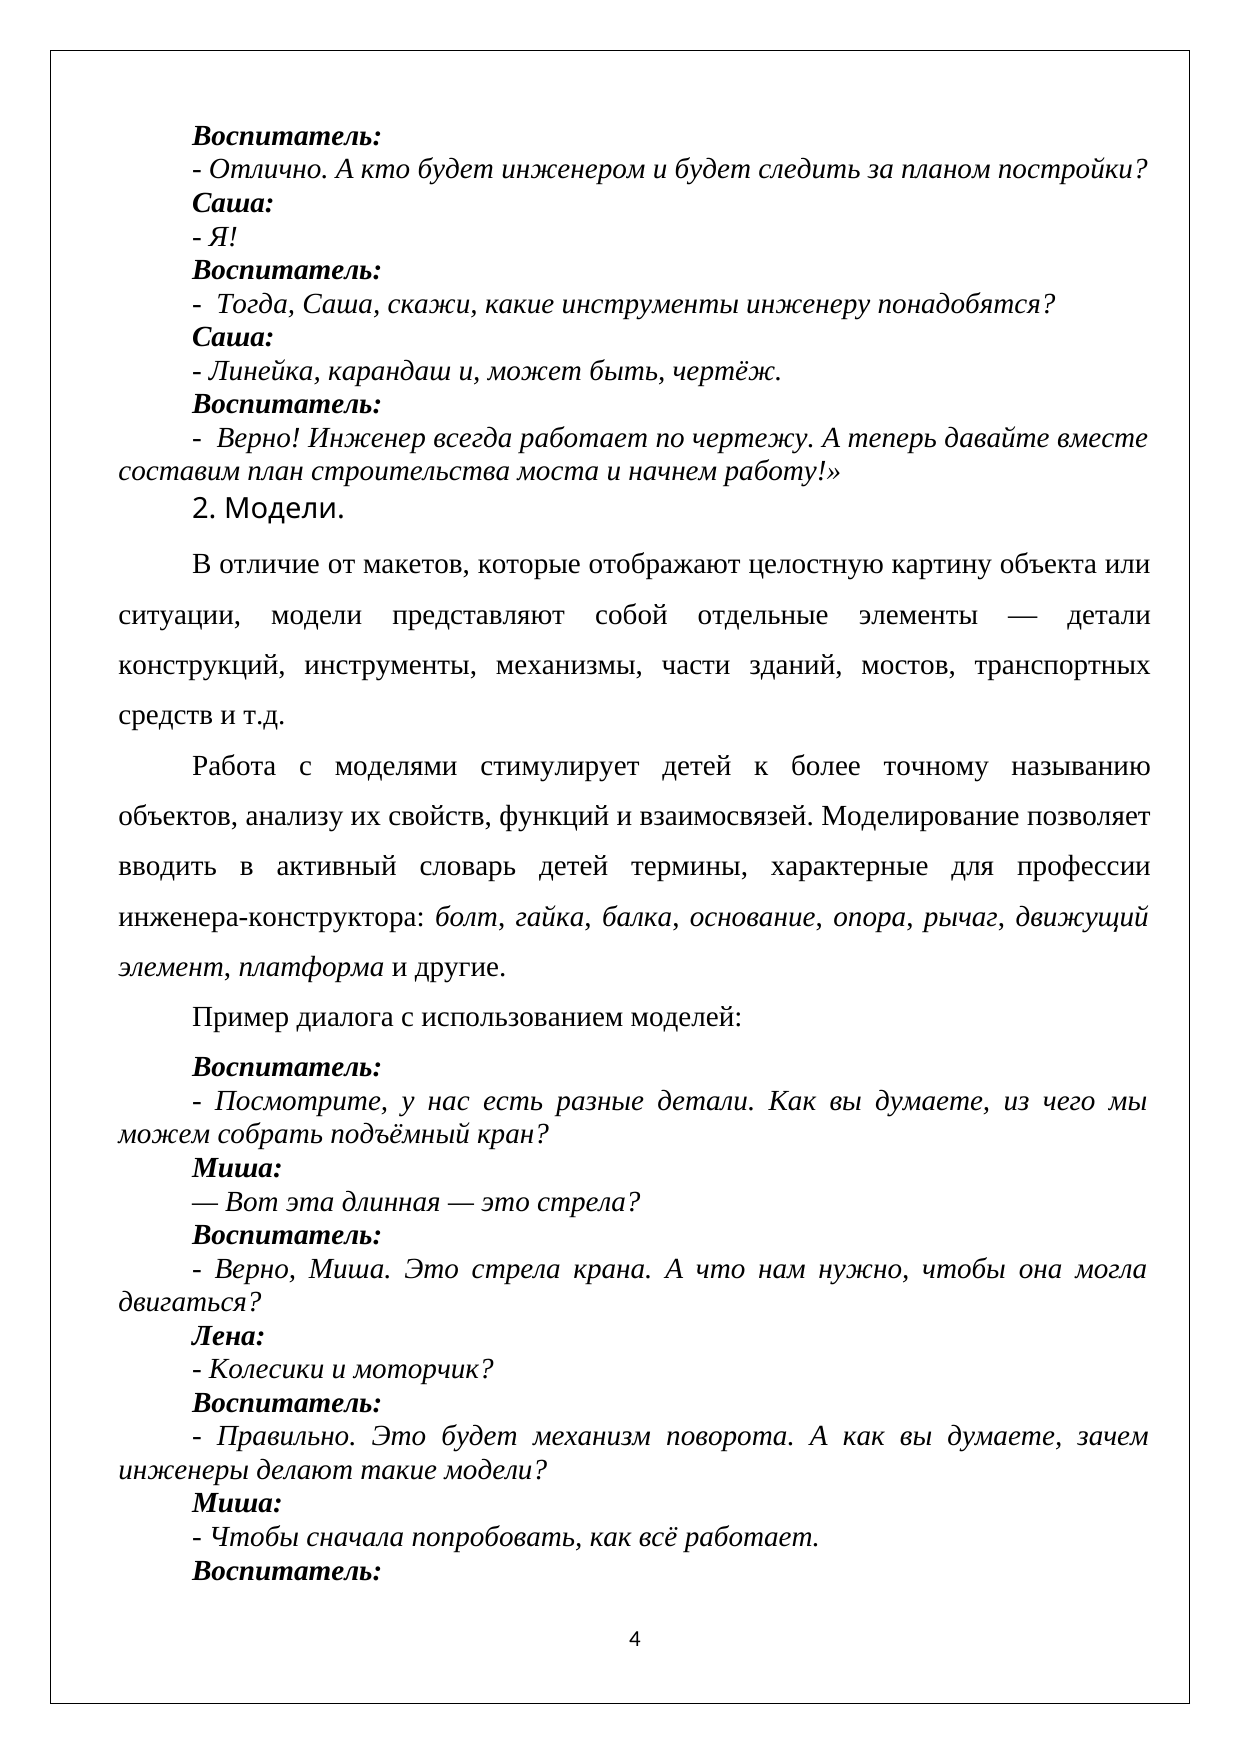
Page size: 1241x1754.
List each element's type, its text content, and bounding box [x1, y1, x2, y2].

text Саша: [118, 319, 1152, 353]
text Лена: [118, 1318, 1152, 1351]
text - Верно, Миша. Это стрела крана. А что нам нужно, чтобы она могла двигаться? [118, 1251, 1152, 1318]
text В отличие от макетов, которые отображают целостную картину объекта или ситуации, модели представляют собой отдельные элементы — детали конструкций, инструменты, механизмы, части зданий, мостов, транспортных средств и т.д. [118, 546, 1152, 731]
text Саша: [118, 185, 1152, 219]
text Воспитатель: [118, 386, 1152, 420]
text - Чтобы сначала попробовать, как всё работает. [118, 1519, 1152, 1553]
text Воспитатель: [118, 1553, 1152, 1586]
text Воспитатель: [118, 118, 1152, 152]
text Воспитатель: [118, 1217, 1152, 1251]
text Пример диалога с использованием моделей: [118, 999, 1152, 1033]
text — Вот эта длинная — это стрела? [118, 1184, 1152, 1217]
text - Тогда, Саша, скажи, какие инструменты инженеру понадобятся? [118, 286, 1152, 319]
text - Верно! Инженер всегда работает по чертежу. А теперь давайте вместе составим план строительства моста и начнем работу!» [118, 420, 1152, 487]
text 2. Модели. [118, 487, 1152, 527]
text Миша: [118, 1486, 1152, 1519]
text Миша: [118, 1150, 1152, 1184]
text - Посмотрите, у нас есть разные детали. Как вы думаете, из чего мы можем собрать подъёмный кран? [118, 1083, 1152, 1150]
text - Колесики и моторчик? [118, 1351, 1152, 1385]
text - Отлично. А кто будет инженером и будет следить за планом постройки? [118, 152, 1152, 185]
text - Линейка, карандаш и, может быть, чертёж. [118, 353, 1152, 386]
text Воспитатель: [118, 1049, 1152, 1083]
text - Правильно. Это будет механизм поворота. А как вы думаете, зачем инженеры делают такие модели? [118, 1418, 1152, 1486]
text Работа с моделями стимулирует детей к более точному называнию объектов, анализу их свойств, функций и взаимосвязей. Моделирование позволяет вводить в активный словарь детей термины, характерные для профессии инженера-конструктора: болт, гайка, балка, основание, опора, рычаг, движущий элемент, платформа и другие. [118, 748, 1152, 982]
text - Я! [118, 219, 1152, 252]
text Воспитатель: [118, 1385, 1152, 1418]
text Воспитатель: [118, 252, 1152, 286]
